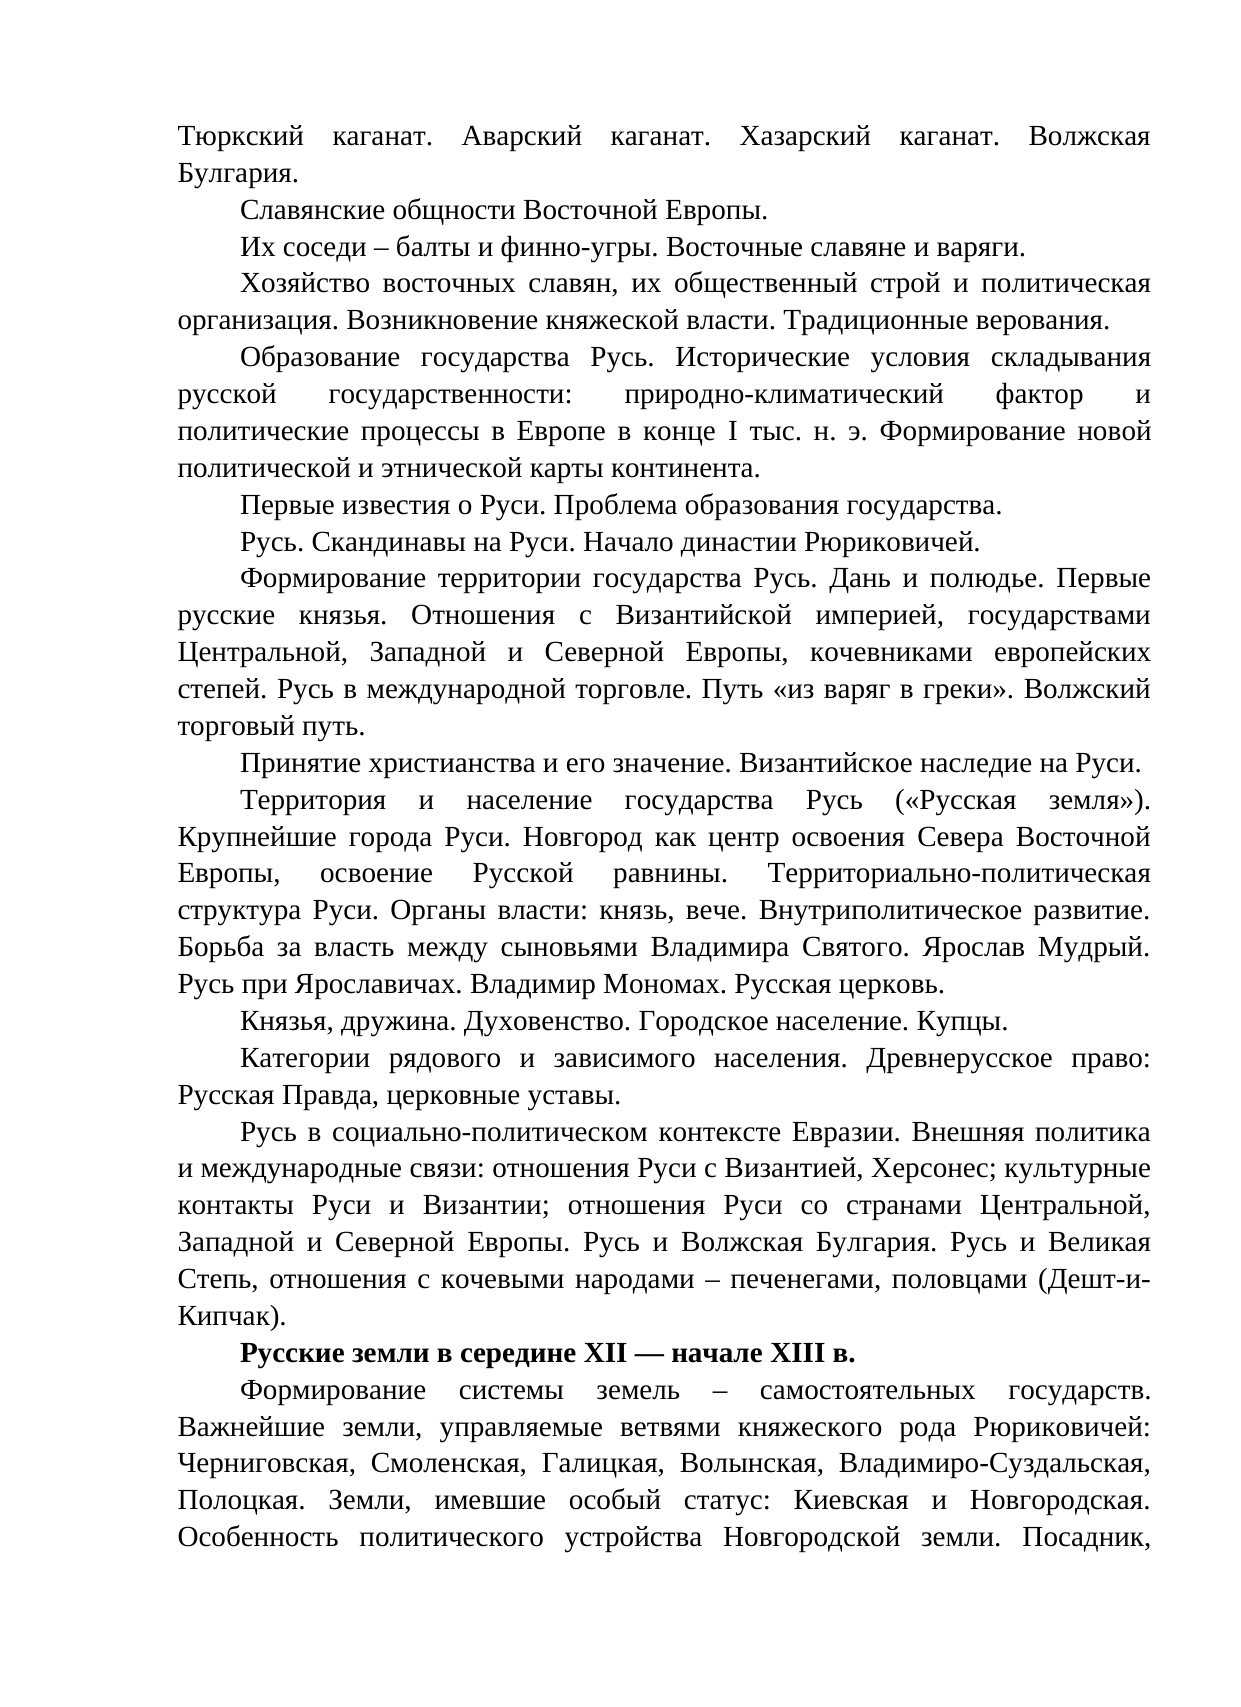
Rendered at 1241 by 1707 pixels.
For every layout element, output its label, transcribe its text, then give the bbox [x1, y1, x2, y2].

text Хозяйство восточных славян, их общественный строй и политическая организация. Возникновение княжеской власти. Традиционные верования. [177, 266, 1152, 336]
text Принятие христианства и его значение. Византийское наследие на Руси. [177, 745, 1152, 778]
text Территория и население государства Русь («Русская земля»). Крупнейшие города Руси. Новгород как центр освоения Севера Восточной Европы, освоение Русской равнины. Территориально-политическая структура Руси. Органы власти: князь, вече. Внутриполитическое развитие. Борьба за власть между сыновьями Владимира Святого. Ярослав Мудрый. Русь при Ярославичах. Владимир Мономах. Русская церковь. [177, 782, 1152, 1000]
text Их соседи ‒ балты и финно-угры. Восточные славяне и варяги. [177, 229, 1152, 262]
text Славянские общности Восточной Европы. [177, 192, 1152, 225]
text Образование государства Русь. Исторические условия складывания русской государственности: природно-климатический фактор и политические процессы в Европе в конце I тыс. н. э. Формирование новой политической и этнической карты континента. [177, 339, 1152, 483]
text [177, 118, 1152, 188]
text Категории рядового и зависимого населения. Древнерусское право: Русская Правда, церковные уставы. [177, 1040, 1152, 1110]
text Русские земли в середине XII — начале XIII в. [177, 1335, 1152, 1368]
text Русь. Скандинавы на Руси. Начало династии Рюриковичей. [177, 524, 1152, 557]
text Русь в социально-политическом контексте Евразии. Внешняя политика и международные связи: отношения Руси с Византией, Херсонес; культурные контакты Руси и Византии; отношения Руси со странами Центральной, Западной и Северной Европы. Русь и Волжская Булгария. Русь и Великая Степь, отношения с кочевыми народами – печенегами, половцами (Дешт-и-Кипчак). [177, 1114, 1152, 1332]
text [177, 1372, 1152, 1553]
text Первые известия о Руси. Проблема образования государства. [177, 487, 1152, 520]
text Формирование территории государства Русь. Дань и полюдье. Первые русские князья. Отношения с Византийской империей, государствами Центральной, Западной и Северной Европы, кочевниками европейских степей. Русь в международной торговле. Путь «из варяг в греки». Волжский торговый путь. [177, 561, 1152, 742]
text Князья, дружина. Духовенство. Городское население. Купцы. [177, 1003, 1152, 1037]
